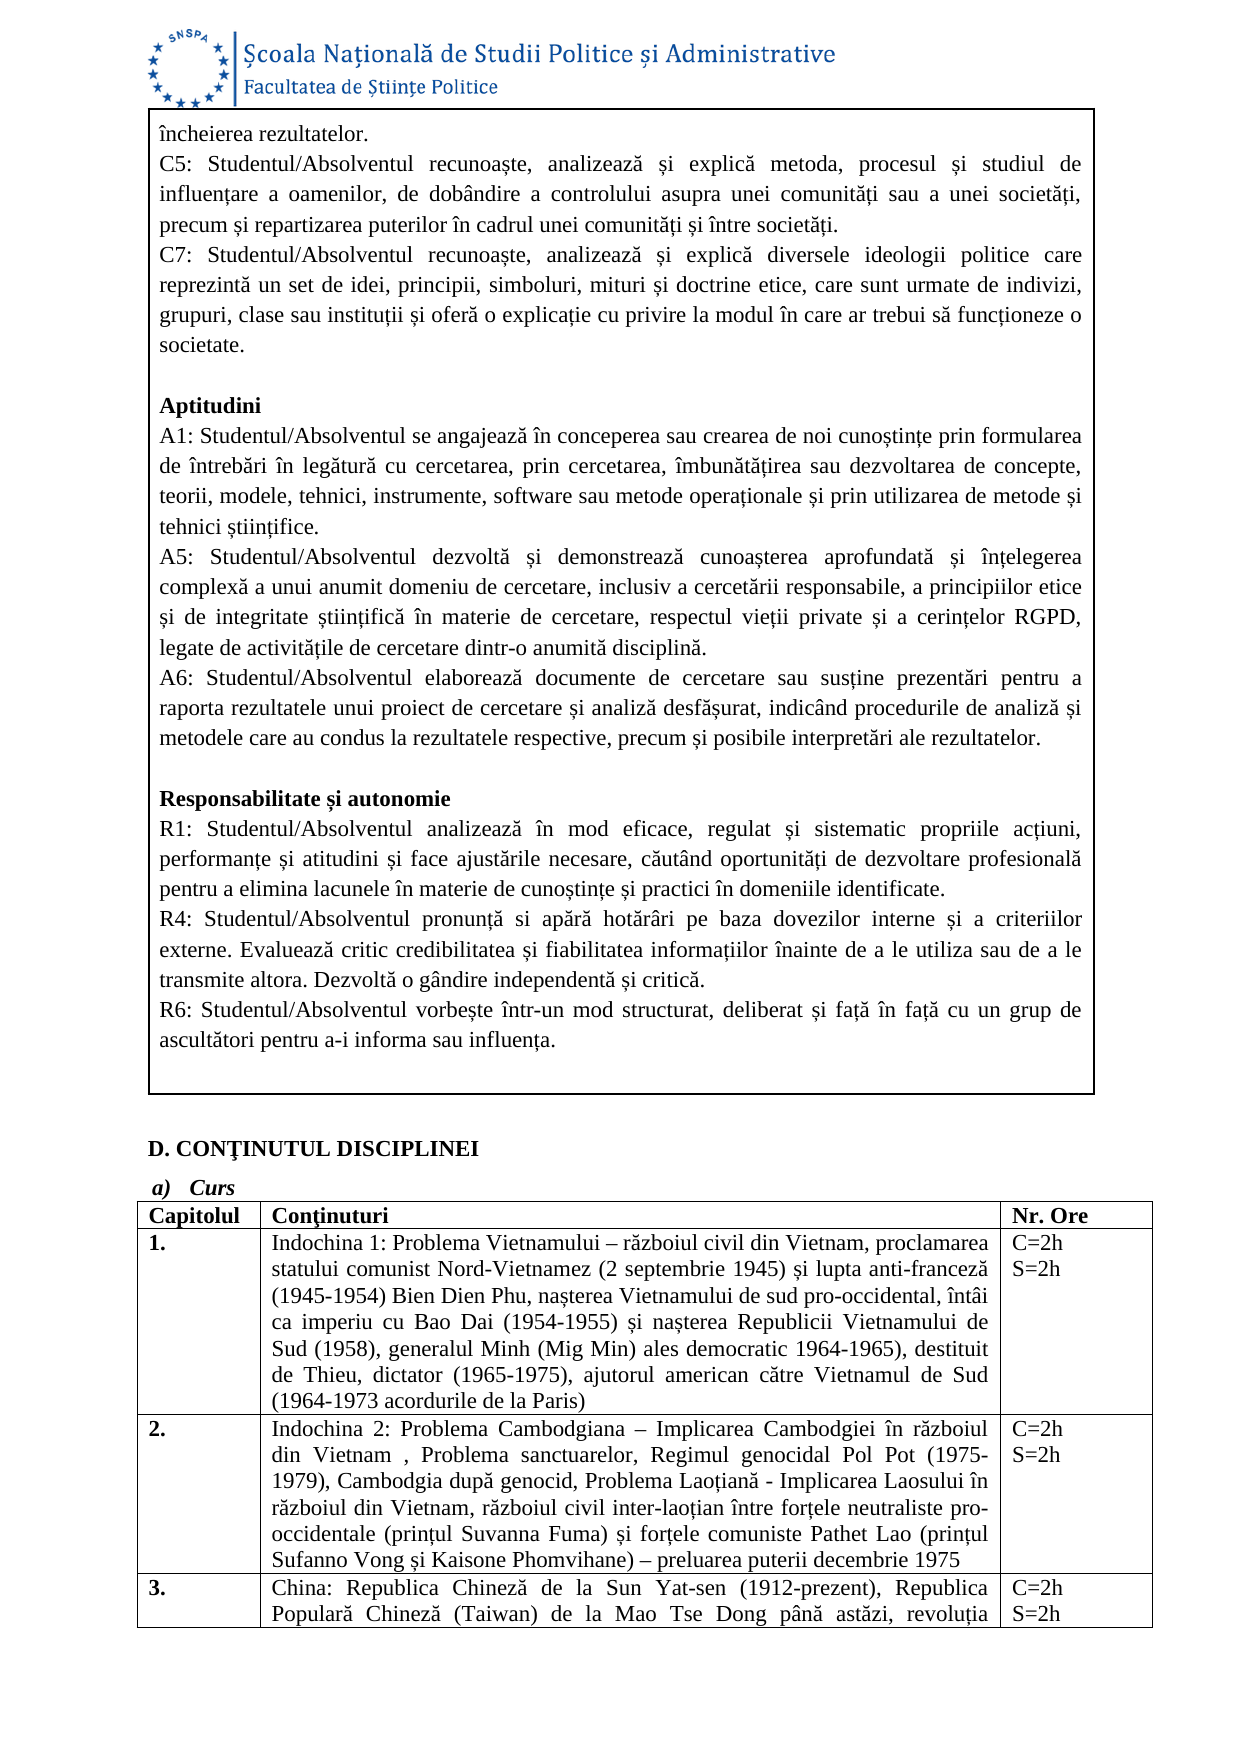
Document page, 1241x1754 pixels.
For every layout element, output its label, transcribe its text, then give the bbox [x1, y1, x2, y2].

table_header Nr. Ore [1001, 1202, 1152, 1228]
table_cell [138, 1574, 260, 1627]
table_cell Indochina 2: Problema Cambodgiana – Implicarea Cambodgiei în războiul din Vietnam , Problema sanctuarelor, Regimul genocidal Pol Pot (1975-1979), Cambodgia după genocid, Problema Laoțiană - Implicarea Laosului în războiul din Vietnam, războiul civil inter-laoțian între forțele neutraliste pro-occidentale (prințul Suvanna Fuma) și forțele comuniste Pathet Lao (prințul Sufanno Vong și Kaisone Phomvihane) – preluarea puterii decembrie 1975 [261, 1415, 1000, 1573]
table_cell C=2h S=2h [1001, 1415, 1152, 1573]
table_header Capitolul [138, 1202, 260, 1228]
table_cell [261, 1574, 1000, 1627]
table_cell [138, 1229, 260, 1414]
table_cell C=2h S=2h [1001, 1574, 1152, 1627]
picture [147, 29, 836, 108]
table_cell [138, 1415, 260, 1573]
table_cell C=2h S=2h [1001, 1229, 1152, 1414]
list Curs [152, 1174, 1093, 1201]
table_header Conţinuturi [261, 1202, 1000, 1228]
text D. CONŢINUTUL DISCIPLINEI [148, 1135, 1093, 1161]
table_cell Indochina 1: Problema Vietnamului – războiul civil din Vietnam, proclamarea statului comunist Nord-Vietnamez (2 septembrie 1945) și lupta anti-franceză (1945-1954) Bien Dien Phu, nașterea Vietnamului de sud pro-occidental, întâi ca imperiu cu Bao Dai (1954-1955) și nașterea Republicii Vietnamului de Sud (1958), generalul Minh (Mig Min) ales democratic 1964-1965), destituit de Thieu, dictator (1965-1975), ajutorul american către Vietnamul de Sud (1964-1973 acordurile de la Paris) [261, 1229, 1000, 1414]
